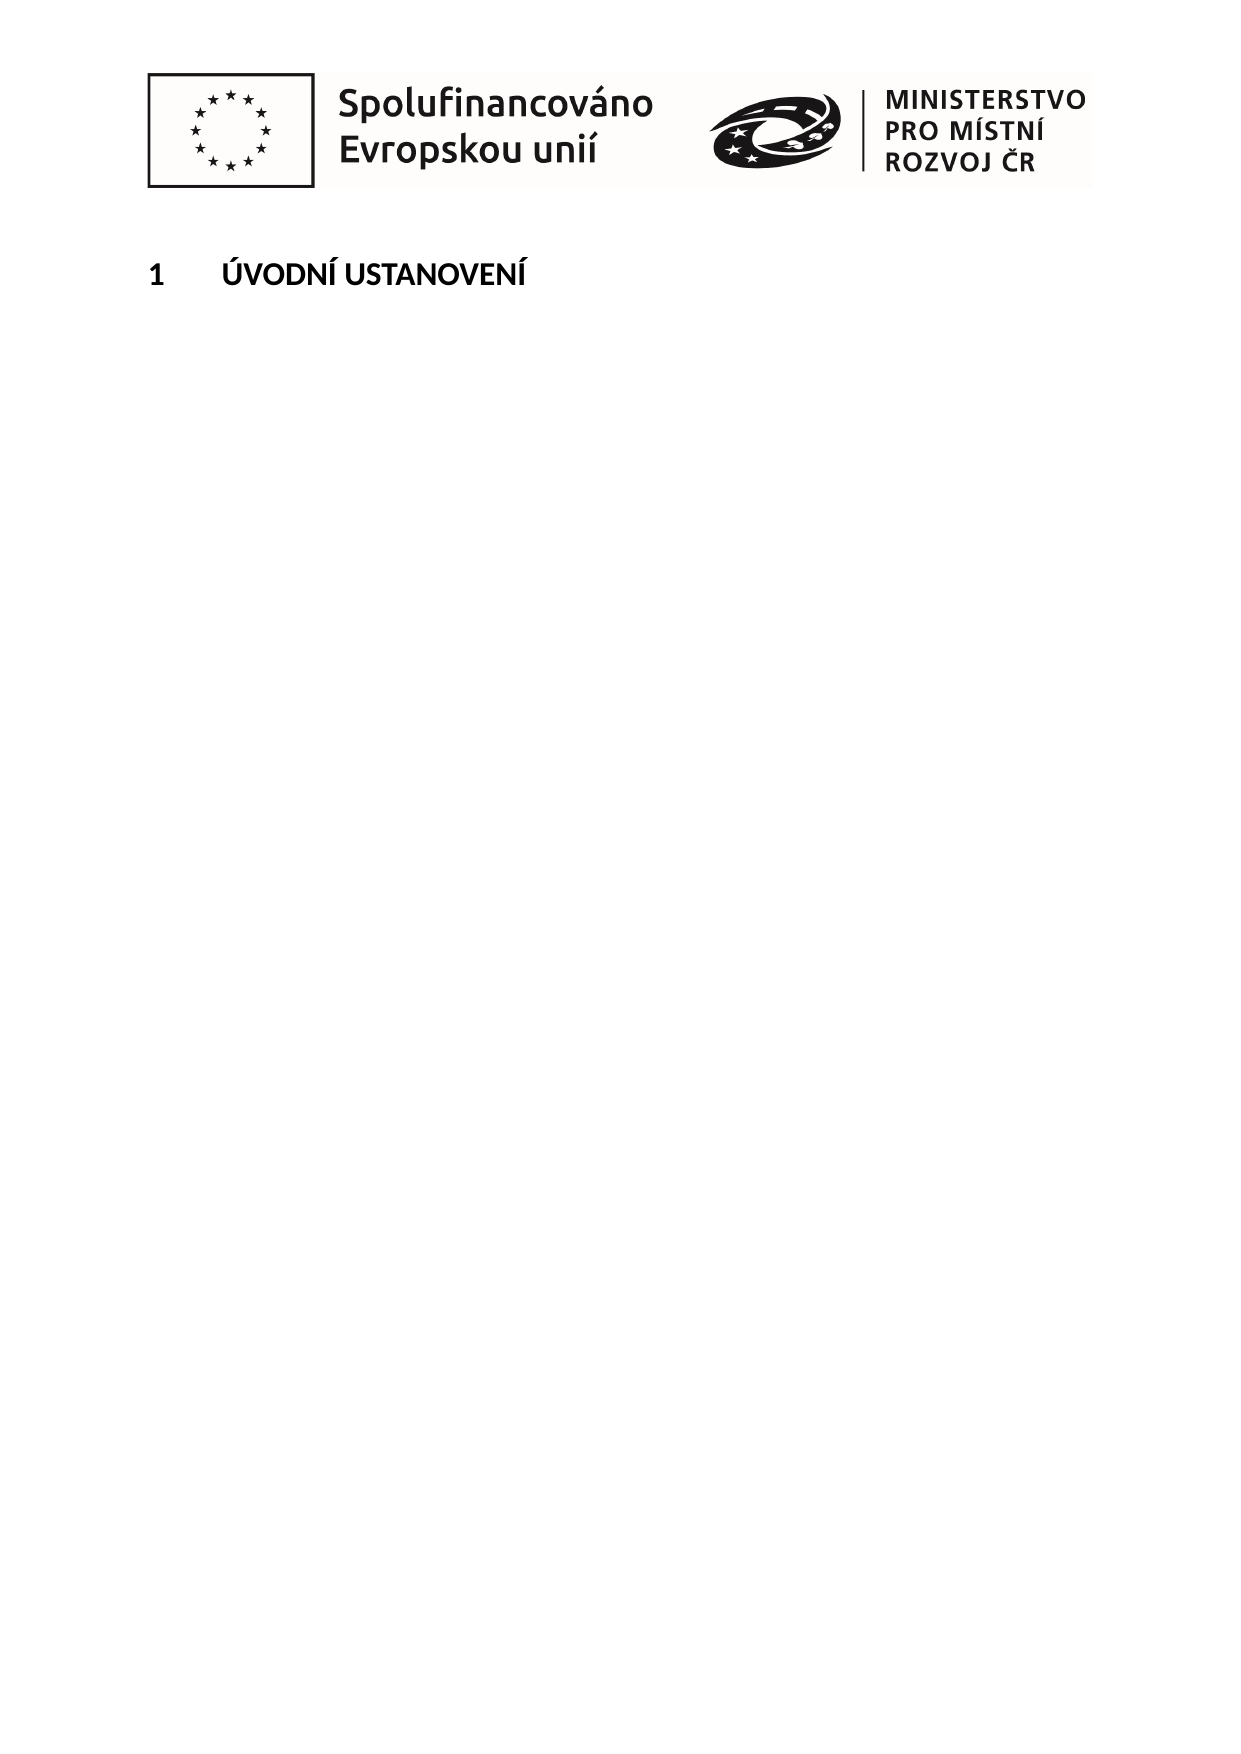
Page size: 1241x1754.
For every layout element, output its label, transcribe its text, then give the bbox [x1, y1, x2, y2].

subtitle ÚVODNÍ USTANOVENÍ [148, 253, 1093, 294]
picture [147, 73, 1093, 188]
